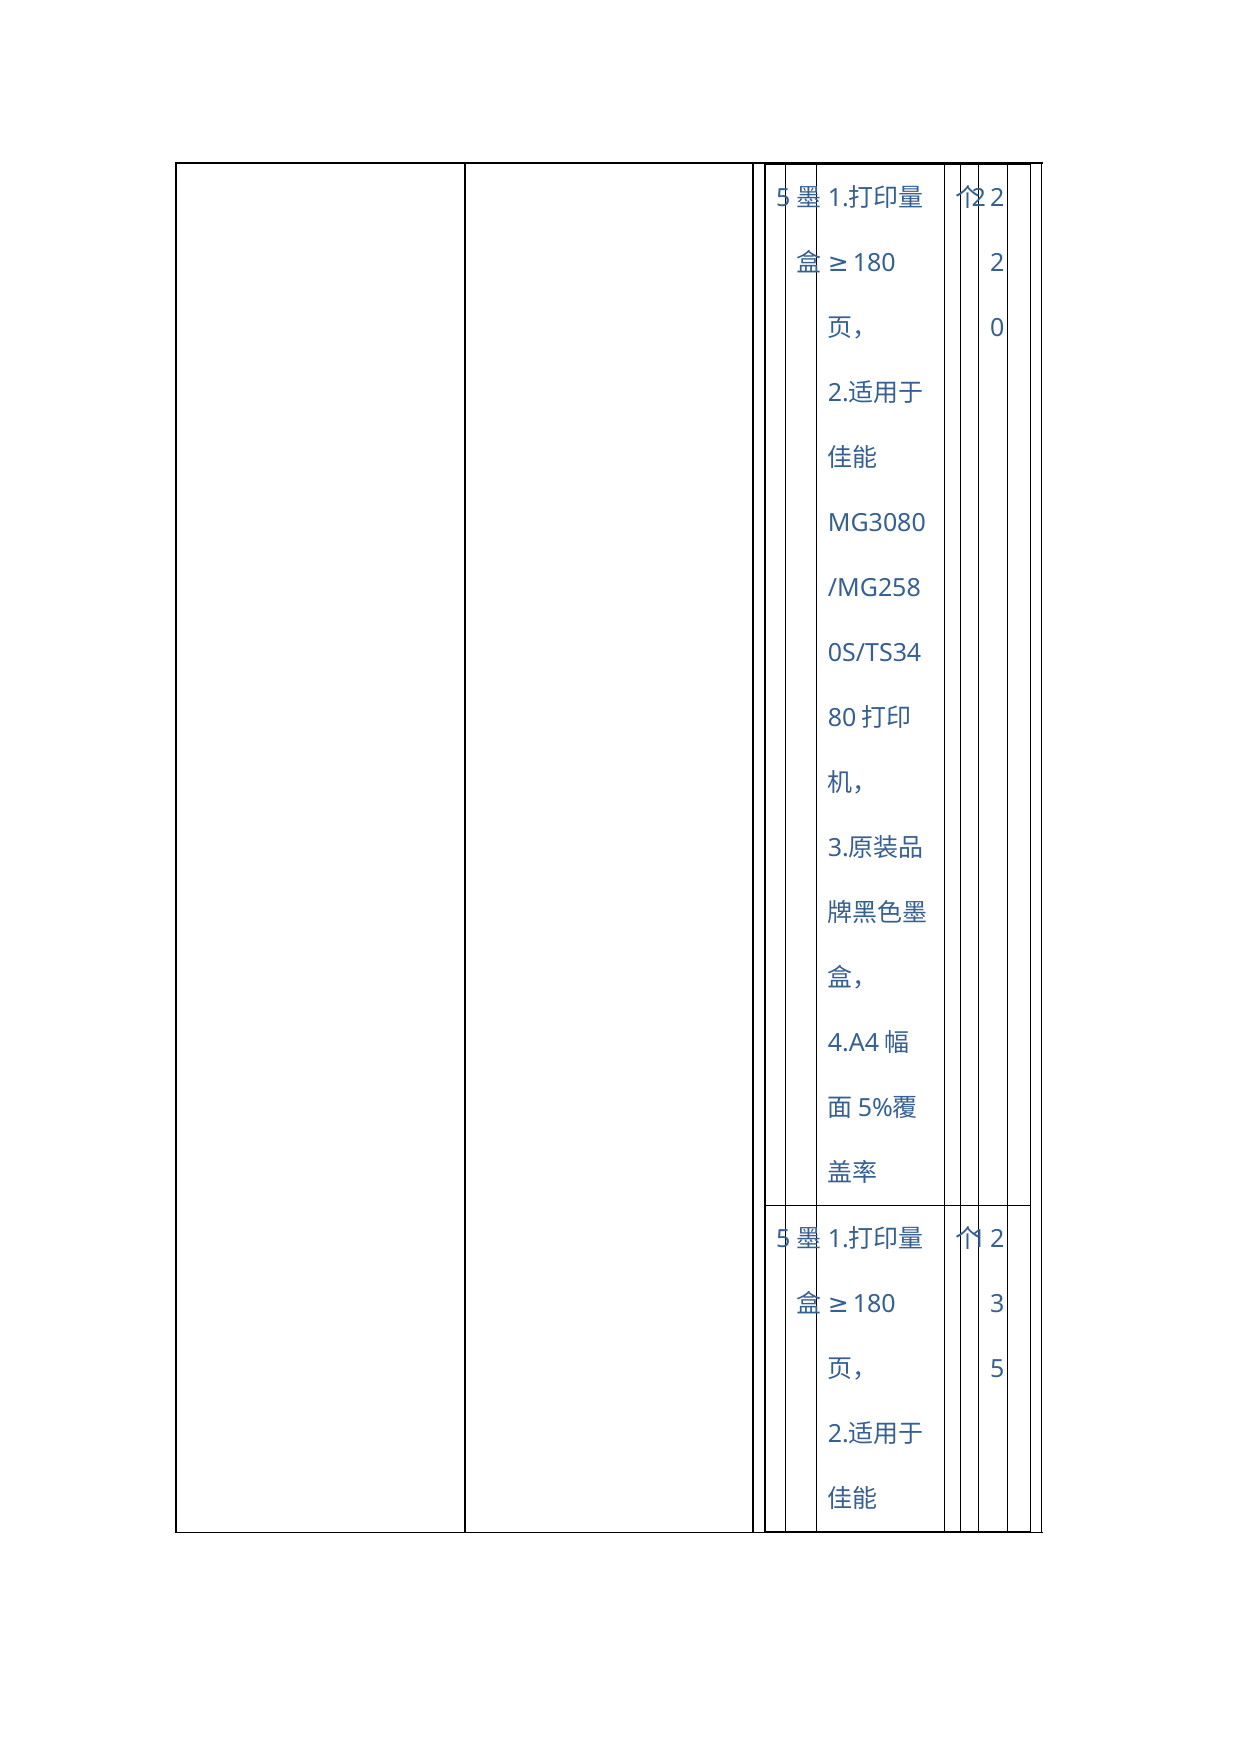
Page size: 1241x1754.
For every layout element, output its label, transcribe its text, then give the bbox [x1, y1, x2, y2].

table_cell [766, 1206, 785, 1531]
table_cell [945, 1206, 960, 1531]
table_cell [177, 164, 464, 1532]
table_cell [786, 1206, 816, 1531]
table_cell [817, 1206, 944, 1531]
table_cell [817, 165, 944, 1205]
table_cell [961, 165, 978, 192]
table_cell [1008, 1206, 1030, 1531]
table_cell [786, 165, 816, 1205]
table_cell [1008, 165, 1030, 1205]
table_cell 1 [466, 164, 752, 1532]
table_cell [945, 165, 960, 1205]
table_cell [766, 165, 785, 1205]
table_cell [979, 165, 1007, 1205]
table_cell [754, 164, 764, 1532]
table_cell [961, 188, 978, 1205]
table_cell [1031, 164, 1041, 1532]
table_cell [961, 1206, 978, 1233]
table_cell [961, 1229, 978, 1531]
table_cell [979, 1206, 1007, 1531]
